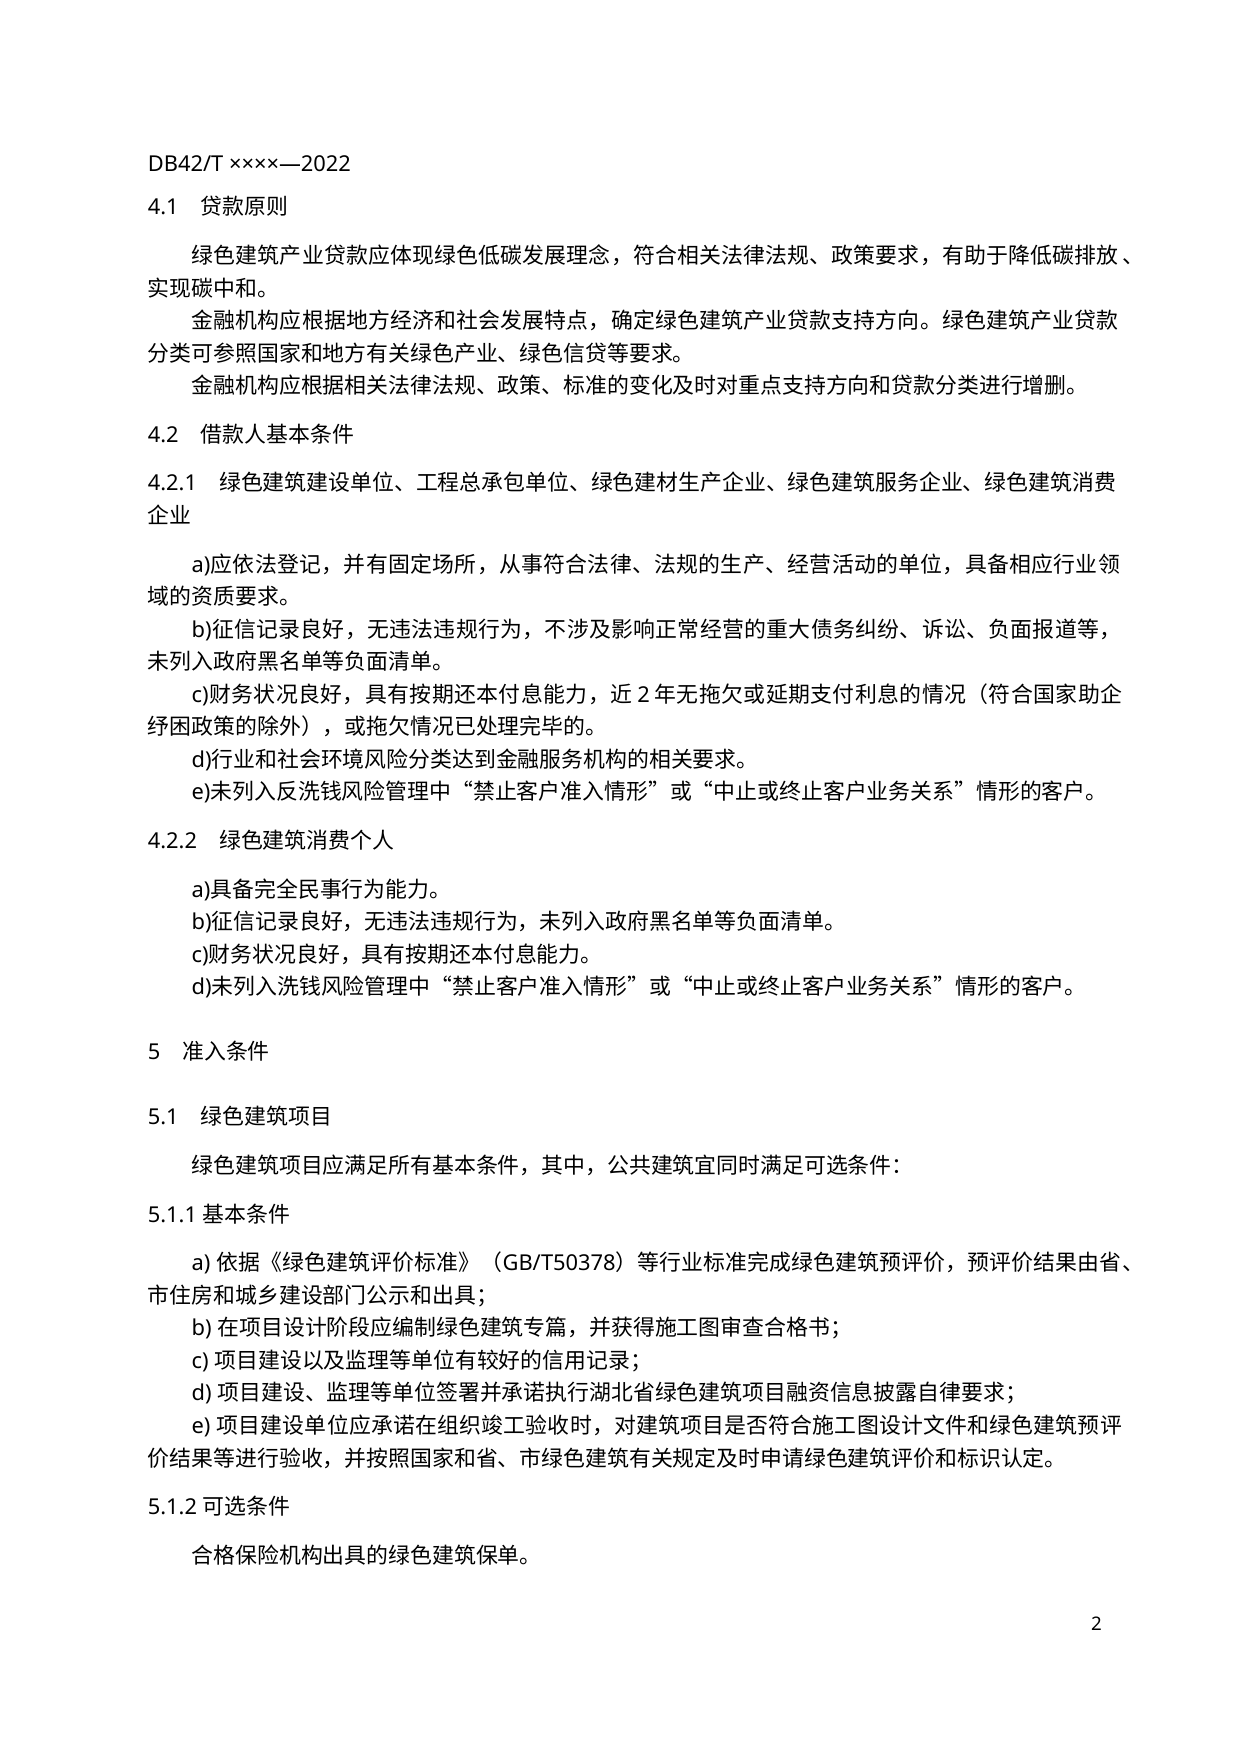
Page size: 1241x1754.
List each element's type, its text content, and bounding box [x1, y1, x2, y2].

text b) 在项目设计阶段应编制绿色建筑专篇，并获得施工图审查合格书； [148, 1310, 1122, 1343]
list 5.1.2 可选条件 [148, 1489, 1122, 1521]
text d)行业和社会环境风险分类达到金融服务机构的相关要求。 [148, 741, 1122, 774]
text a)应依法登记，并有固定场所，从事符合法律、法规的生产、经营活动的单位，具备相应行业领域的资质要求。 [148, 546, 1122, 611]
text 合格保险机构出具的绿色建筑保单。 [148, 1538, 1122, 1570]
text 借款人基本条件 [148, 416, 1122, 449]
text e) 项目建设单位应承诺在组织竣工验收时，对建筑项目是否符合施工图设计文件和绿色建筑预评价结果等进行验收，并按照国家和省、市绿色建筑有关规定及时申请绿色建筑评价和标识认定。 [148, 1408, 1122, 1473]
text 准入条件 [148, 1034, 1122, 1066]
list 5.1.1 基本条件 [148, 1196, 1122, 1229]
text a) 依据《绿色建筑评价标准》（GB/T50378）等行业标准完成绿色建筑预评价，预评价结果由省、市住房和城乡建设部门公示和出具； [148, 1245, 1122, 1310]
text b)征信记录良好，无违法违规行为，不涉及影响正常经营的重大债务纠纷、诉讼、负面报道等，未列入政府黑名单等负面清单。 [148, 611, 1122, 676]
text c) 项目建设以及监理等单位有较好的信用记录； [148, 1343, 1122, 1375]
text 贷款原则 [148, 189, 1122, 221]
text 绿色建筑产业贷款应体现绿色低碳发展理念，符合相关法律法规、政策要求，有助于降低碳排放、实现碳中和。 [148, 238, 1122, 303]
text d)未列入洗钱风险管理中“禁止客户准入情形”或“中止或终止客户业务关系”情形的客户。 [148, 969, 1122, 1001]
text 绿色建筑建设单位、工程总承包单位、绿色建材生产企业、绿色建筑服务企业、绿色建筑消费企业 [148, 465, 1122, 530]
text e)未列入反洗钱风险管理中“禁止客户准入情形”或“中止或终止客户业务关系”情形的客户。 [148, 774, 1122, 806]
text 绿色建筑项目 [148, 1099, 1122, 1131]
text d) 项目建设、监理等单位签署并承诺执行湖北省绿色建筑项目融资信息披露自律要求； [148, 1375, 1122, 1408]
text 金融机构应根据相关法律法规、政策、标准的变化及时对重点支持方向和贷款分类进行增删。 [148, 368, 1122, 400]
text c)财务状况良好，具有按期还本付息能力，近2年无拖欠或延期支付利息的情况（符合国家助企纾困政策的除外），或拖欠情况已处理完毕的。 [148, 676, 1122, 741]
text b)征信记录良好，无违法违规行为，未列入政府黑名单等负面清单。 [148, 904, 1122, 936]
text 绿色建筑消费个人 [148, 823, 1122, 855]
text a)具备完全民事行为能力。 [148, 871, 1122, 904]
text 金融机构应根据地方经济和社会发展特点，确定绿色建筑产业贷款支持方向。绿色建筑产业贷款分类可参照国家和地方有关绿色产业、绿色信贷等要求。 [148, 303, 1122, 368]
text c)财务状况良好，具有按期还本付息能力。 [148, 936, 1122, 969]
text 绿色建筑项目应满足所有基本条件，其中，公共建筑宜同时满足可选条件： [148, 1148, 1122, 1180]
